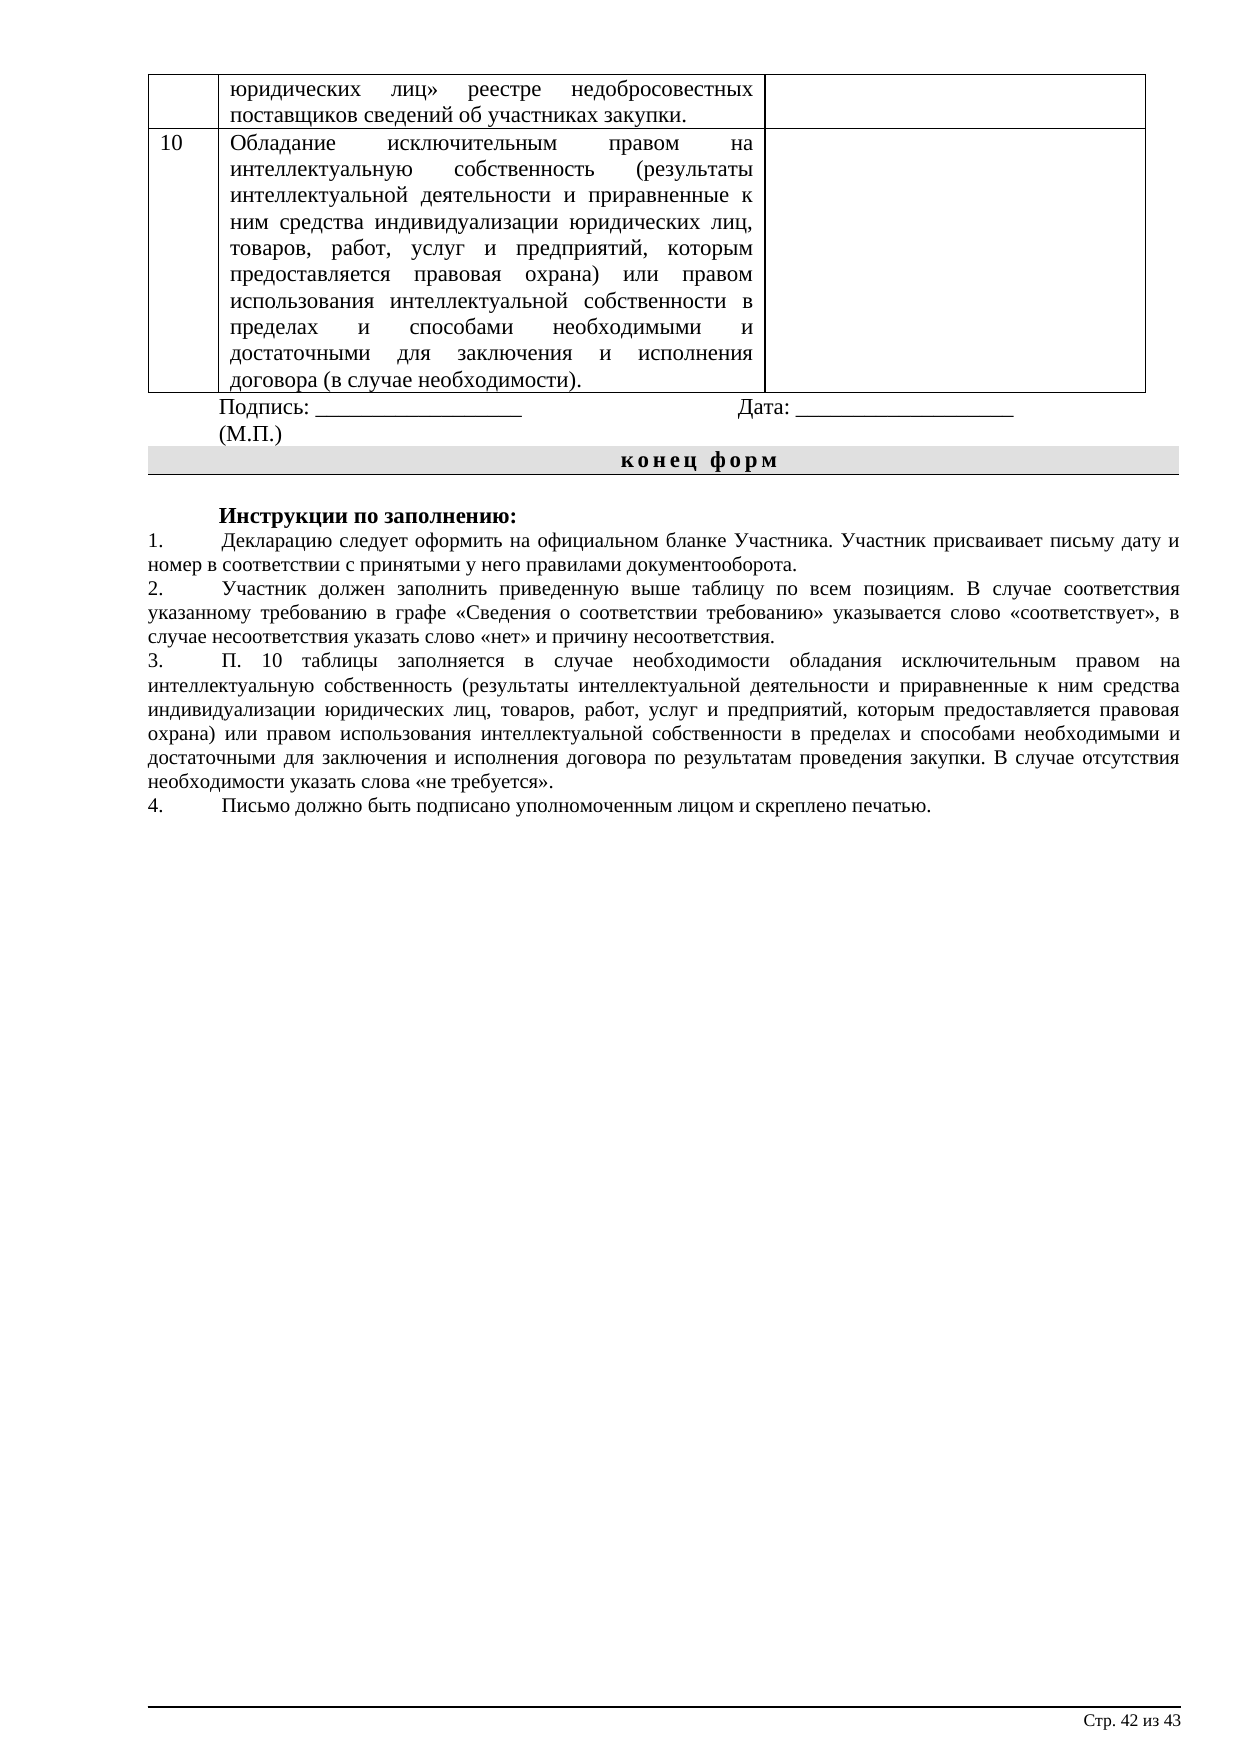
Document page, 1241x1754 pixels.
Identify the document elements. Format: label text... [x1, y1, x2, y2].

text конец форм [148, 446, 1179, 474]
table_cell Обладание исключительным правом на интеллектуальную собственность (результаты интеллектуальной деятельности и приравненные к ним средства индивидуализации юридических лиц, товаров, работ, услуг и предприятий, которым предоставляется правовая охрана) или правом использования интеллектуальной собственности в пределах и способами необходимыми и достаточными для заключения и исполнения договора (в случае необходимости). [219, 129, 764, 392]
table_cell [766, 129, 1145, 392]
list П. 10 таблицы заполняется в случае необходимости обладания исключительным правом на интеллектуальную собственность (результаты интеллектуальной деятельности и приравненные к ним средства индивидуализации юридических лиц, товаров, работ, услуг и предприятий, которым предоставляется правовая охрана) или правом использования интеллектуальной собственности в пределах и способами необходимыми и достаточными для заключения и исполнения договора по результатам проведения закупки. В случае отсутствия необходимости указать слова «не требуется». [148, 648, 1181, 793]
list Участник должен заполнить приведенную выше таблицу по всем позициям. В случае соответствия указанному требованию в графе «Сведения о соответствии требованию» указывается слово «соответствует», в случае несоответствия указать слово «нет» и причину несоответствия. [148, 576, 1181, 648]
list Декларацию следует оформить на официальном бланке Участника. Участник присваивает письму дату и номер в соответствии с принятыми у него правилами документооборота. [148, 528, 1181, 576]
table_cell [766, 75, 1145, 128]
text Инструкции по заполнению: [148, 502, 1181, 528]
text Подпись: __________________ Дата: ___________________ [148, 393, 1181, 419]
list Письмо должно быть подписано уполномоченным лицом и скреплено печатью. [148, 793, 1181, 817]
table_cell 10 [149, 129, 218, 392]
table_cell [219, 75, 764, 128]
table_cell 9 [149, 75, 218, 128]
text (М.П.) [148, 419, 1181, 446]
